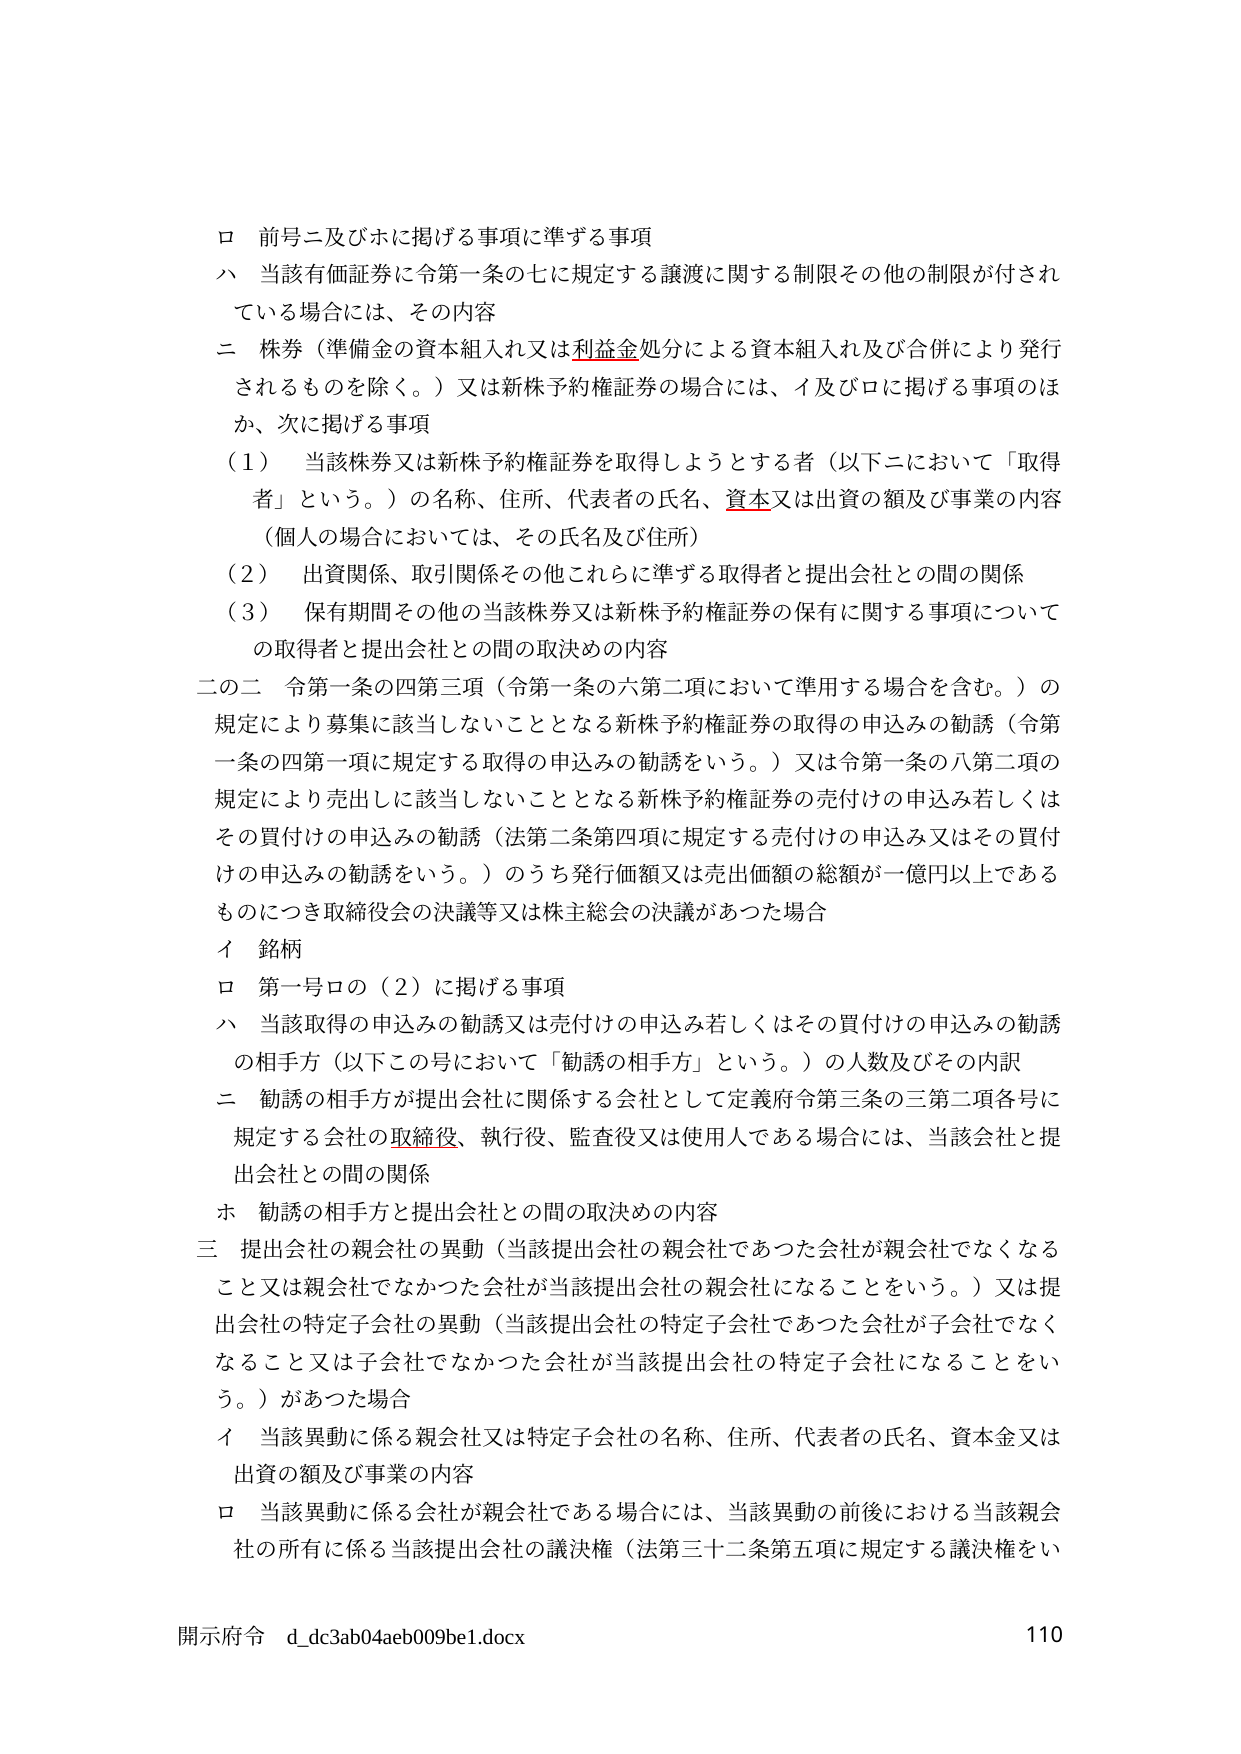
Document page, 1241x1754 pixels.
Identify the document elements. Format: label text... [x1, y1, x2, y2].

text ニ 勧誘の相手方が提出会社に関係する会社として定義府令第三条の三第二項各号に規定する会社の取締役、執行役、監査役又は使用人である場合には、当該会社と提出会社との間の関係 [215, 1079, 1063, 1192]
text ハ 当該取得の申込みの勧誘又は売付けの申込み若しくはその買付けの申込みの勧誘の相手方（以下この号において「勧誘の相手方」という。）の人数及びその内訳 [215, 1004, 1063, 1079]
text （３） 保有期間その他の当該株券又は新株予約権証券の保有に関する事項についての取得者と提出会社との間の取決めの内容 [215, 592, 1063, 667]
text （１） 当該株券又は新株予約権証券を取得しようとする者（以下ニにおいて「取得者」という。）の名称、住所、代表者の氏名、資本又は出資の額及び事業の内容（個人の場合においては、その氏名及び住所） [215, 442, 1063, 554]
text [215, 1492, 1063, 1567]
text ホ 勧誘の相手方と提出会社との間の取決めの内容 [215, 1192, 1063, 1229]
text ロ 第一号ロの（２）に掲げる事項 [215, 967, 1063, 1004]
text 二の二 令第一条の四第三項（令第一条の六第二項において準用する場合を含む。）の規定により募集に該当しないこととなる新株予約権証券の取得の申込みの勧誘（令第一条の四第一項に規定する取得の申込みの勧誘をいう。）又は令第一条の八第二項の規定により売出しに該当しないこととなる新株予約権証券の売付けの申込み若しくはその買付けの申込みの勧誘（法第二条第四項に規定する売付けの申込み又はその買付けの申込みの勧誘をいう。）のうち発行価額又は売出価額の総額が一億円以上であるものにつき取締役会の決議等又は株主総会の決議があつた場合 [196, 667, 1063, 929]
text イ 当該異動に係る親会社又は特定子会社の名称、住所、代表者の氏名、資本金又は出資の額及び事業の内容 [215, 1417, 1063, 1492]
text ロ 前号ニ及びホに掲げる事項に準ずる事項 [215, 217, 1063, 254]
text イ 銘柄 [215, 929, 1063, 967]
text ニ 株券（準備金の資本組入れ又は利益金処分による資本組入れ及び合併により発行されるものを除く。）又は新株予約権証券の場合には、イ及びロに掲げる事項のほか、次に掲げる事項 [215, 329, 1063, 442]
text （２） 出資関係、取引関係その他これらに準ずる取得者と提出会社との間の関係 [215, 554, 1063, 592]
text ハ 当該有価証券に令第一条の七に規定する譲渡に関する制限その他の制限が付されている場合には、その内容 [215, 254, 1063, 329]
text 三 提出会社の親会社の異動（当該提出会社の親会社であつた会社が親会社でなくなること又は親会社でなかつた会社が当該提出会社の親会社になることをいう。）又は提出会社の特定子会社の異動（当該提出会社の特定子会社であつた会社が子会社でなくなること又は子会社でなかつた会社が当該提出会社の特定子会社になることをいう。）があつた場合 [196, 1229, 1063, 1417]
